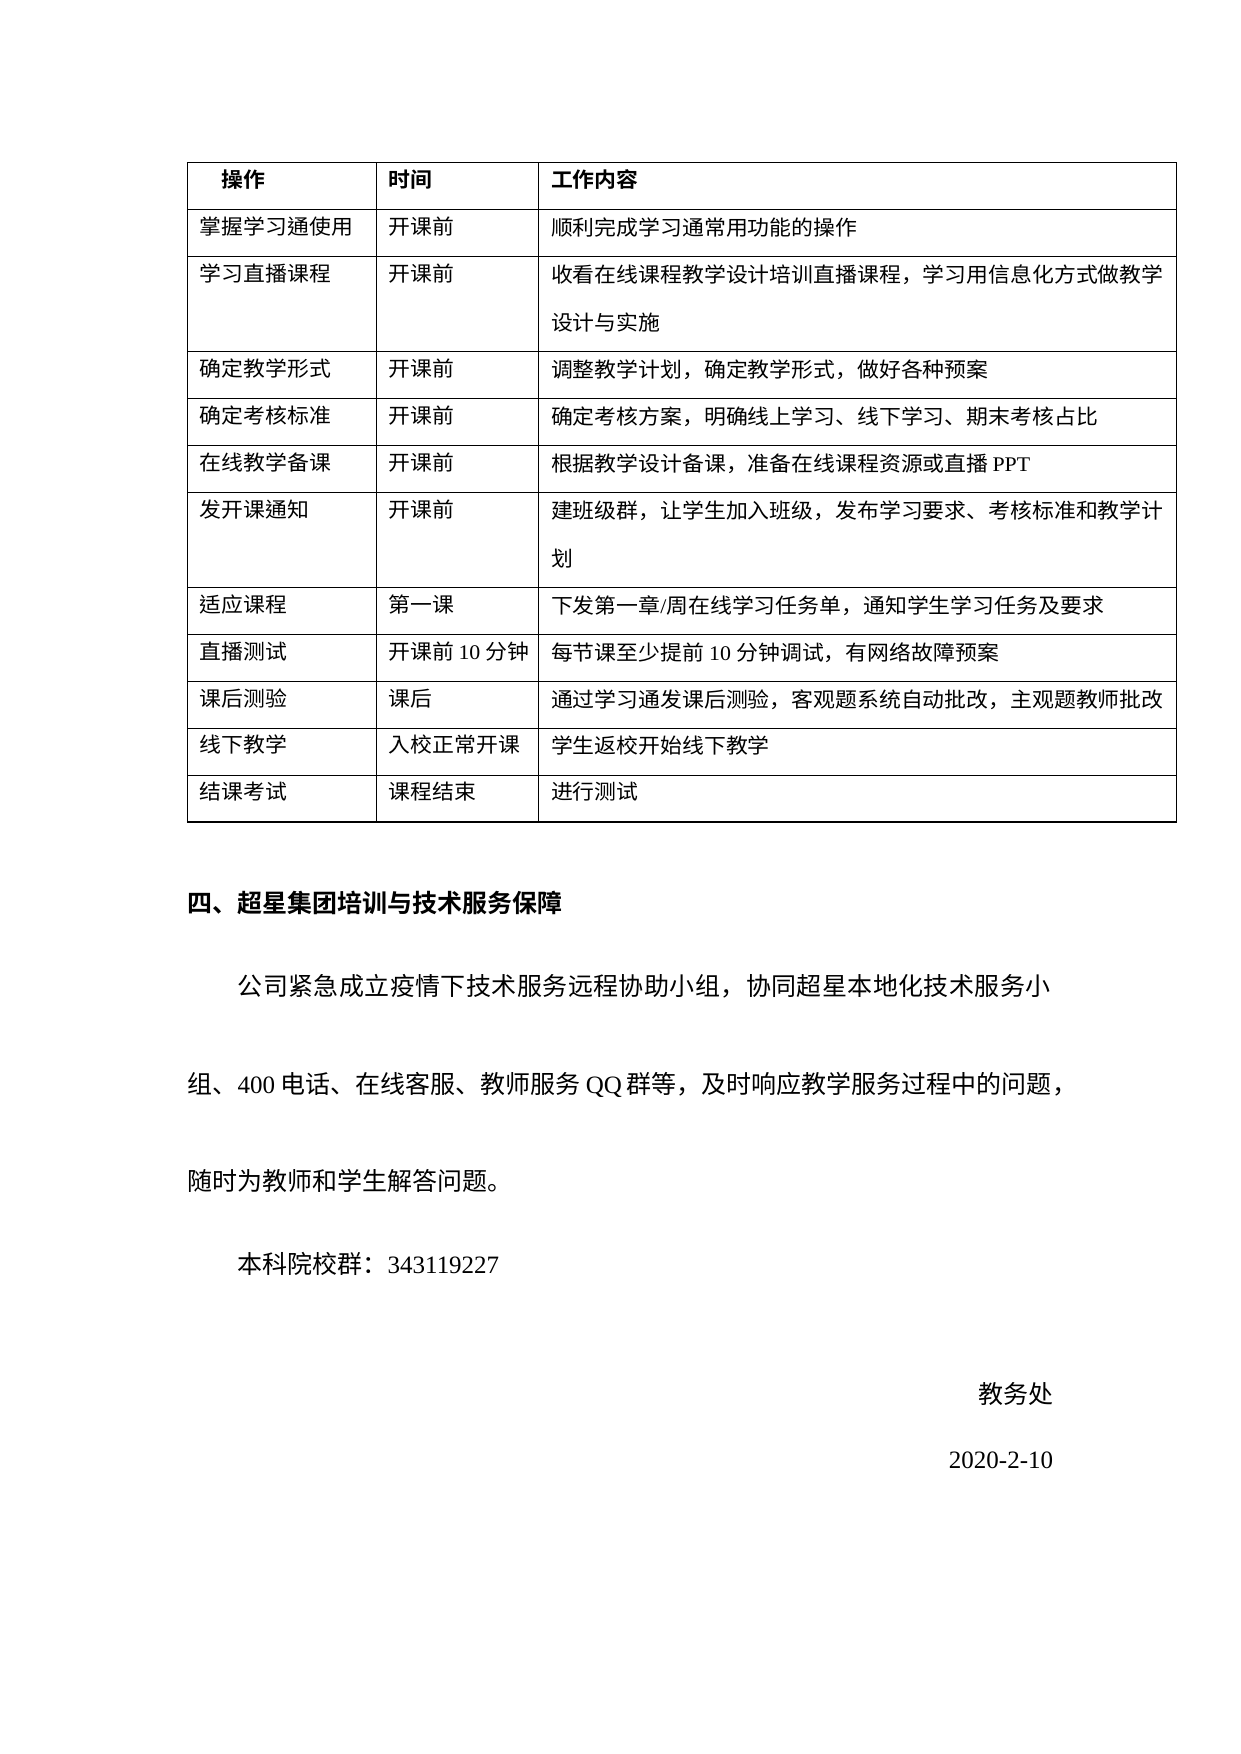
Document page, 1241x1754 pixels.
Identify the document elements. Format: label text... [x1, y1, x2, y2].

table_cell 课后测验 [188, 682, 376, 728]
text 2020-2-10 [187, 1444, 1053, 1476]
table_cell 开课前 [377, 446, 538, 492]
table_cell 掌握学习通使用 [188, 210, 376, 256]
table_header 操作 [188, 163, 376, 209]
table_header 工作内容 [539, 163, 1176, 209]
table_cell 第一课 [377, 588, 538, 634]
table_cell 开课前 [377, 352, 538, 398]
table_cell 每节课至少提前 10 分钟调试，有网络故障预案 [539, 635, 1176, 681]
table_cell 下发第一章/周在线学习任务单，通知学生学习任务及要求 [539, 588, 1176, 634]
table_cell 开课前 [377, 210, 538, 256]
table_cell 适应课程 [188, 588, 376, 634]
table_cell 学习直播课程 [188, 257, 376, 351]
table_cell 入校正常开课 [377, 729, 538, 774]
table_cell 开课前 [377, 399, 538, 445]
table_cell 建班级群，让学生加入班级，发布学习要求、考核标准和教学计划 [539, 493, 1176, 587]
text 四、超星集团培训与技术服务保障 [187, 869, 1053, 934]
text 教务处 [187, 1361, 1053, 1426]
table_cell 课程结束 [377, 776, 538, 821]
table_cell 进行测试 [539, 776, 1176, 821]
table_cell 学生返校开始线下教学 [539, 729, 1176, 774]
table_cell 课后 [377, 682, 538, 728]
table_cell 线下教学 [188, 729, 376, 774]
table_cell 通过学习通发课后测验，客观题系统自动批改，主观题教师批改 [539, 682, 1176, 728]
table_header 时间 [377, 163, 538, 209]
table_cell 直播测试 [188, 635, 376, 681]
table_cell 发开课通知 [188, 493, 376, 587]
table_cell 调整教学计划，确定教学形式，做好各种预案 [539, 352, 1176, 398]
table_cell 确定考核标准 [188, 399, 376, 445]
table_cell 根据教学设计备课，准备在线课程资源或直播PPT [539, 446, 1176, 492]
table_cell 顺利完成学习通常用功能的操作 [539, 210, 1176, 256]
text 本科院校群：343119227 [187, 1231, 1053, 1296]
table_cell 开课前10 分钟 [377, 635, 538, 681]
table_cell 确定考核方案，明确线上学习、线下学习、期末考核占比 [539, 399, 1176, 445]
table_cell 开课前 [377, 257, 538, 351]
table_cell 在线教学备课 [188, 446, 376, 492]
table_cell 开课前 [377, 493, 538, 587]
text 公司紧急成立疫情下技术服务远程协助小组，协同超星本地化技术服务小组、400电话、在线客服、教师服务QQ群等，及时响应教学服务过程中的问题，随时为教师和学生解答问题。 [187, 952, 1053, 1212]
table_cell 结课考试 [188, 776, 376, 821]
table_cell 收看在线课程教学设计培训直播课程，学习用信息化方式做教学设计与实施 [539, 257, 1176, 351]
table_cell 确定教学形式 [188, 352, 376, 398]
